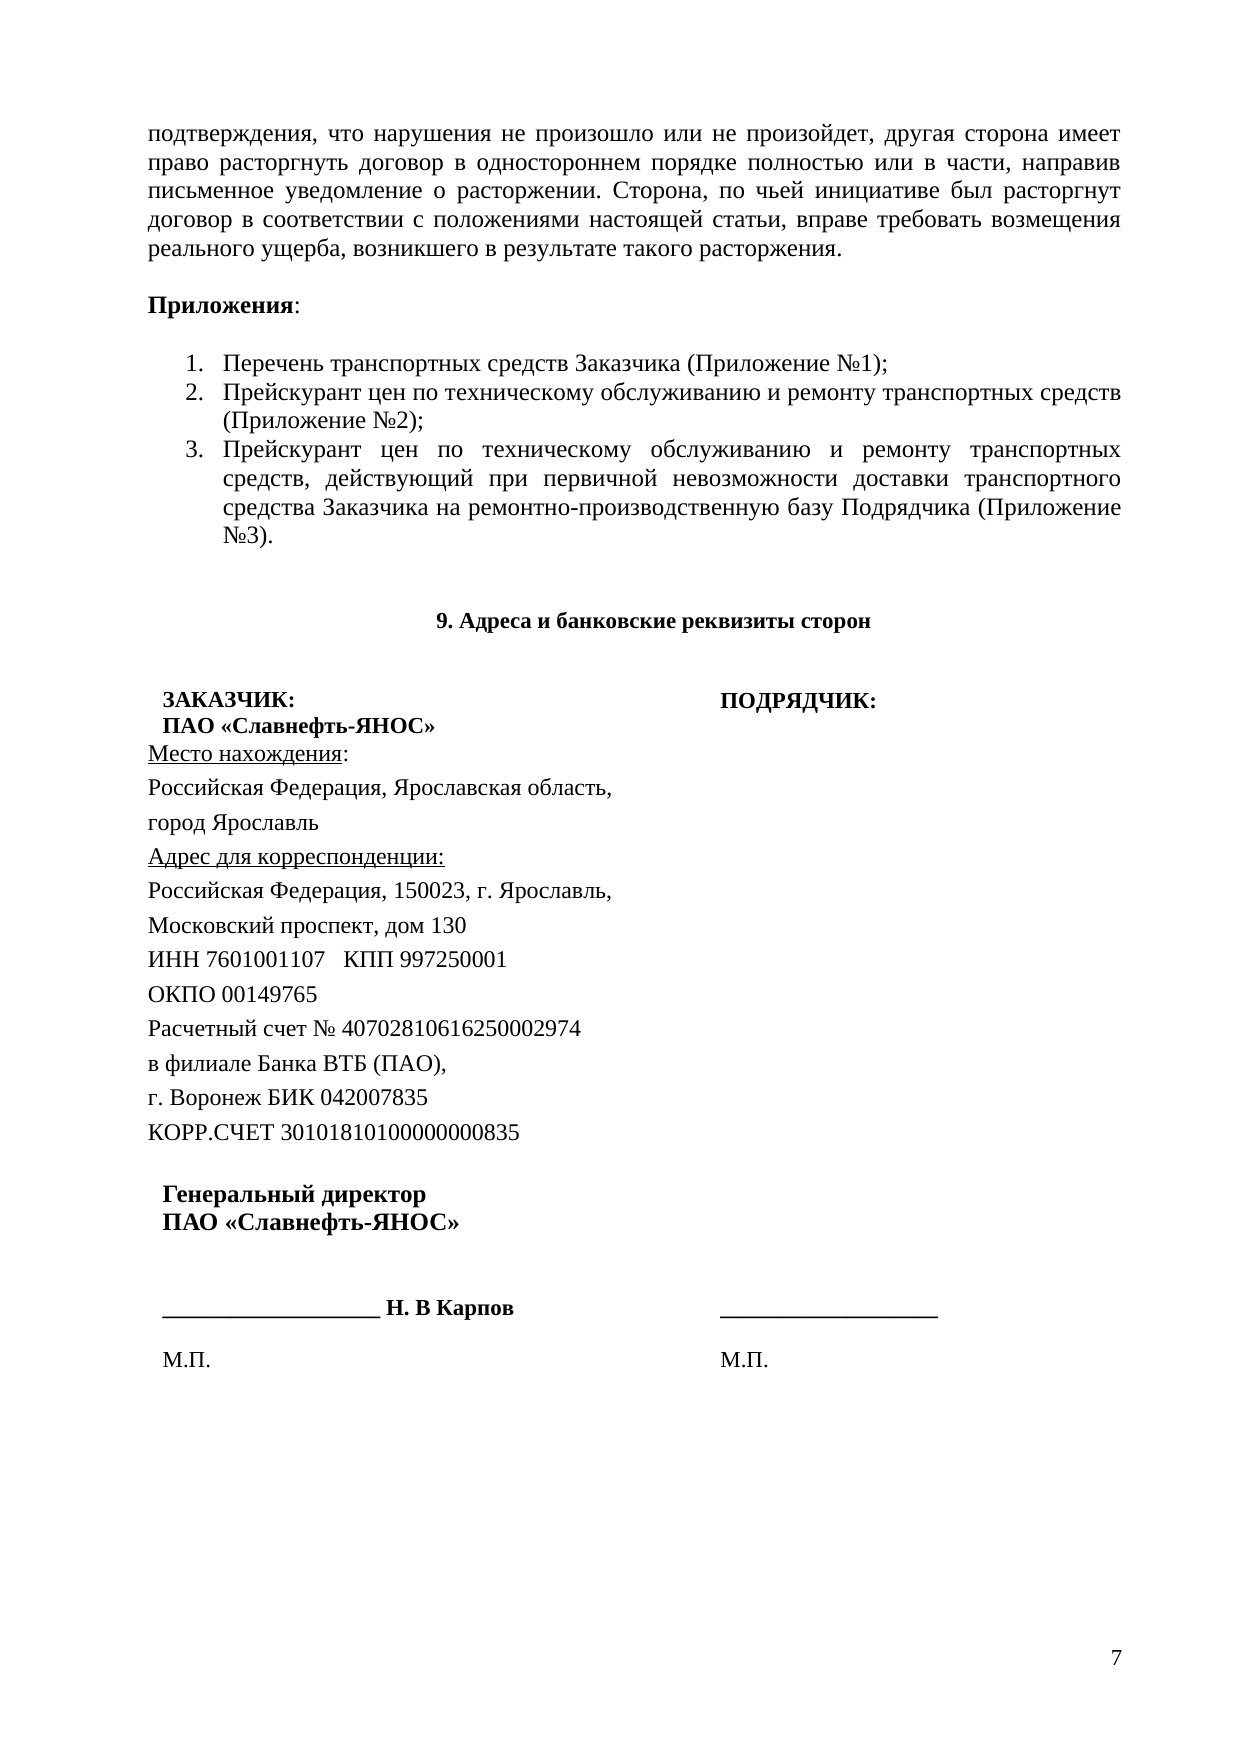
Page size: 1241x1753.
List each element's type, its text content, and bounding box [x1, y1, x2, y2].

list Приложения: [148, 291, 1122, 319]
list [148, 118, 1122, 262]
list Прейскурант цен по техническому обслуживанию и ремонту транспортных средств (Приложение №2); [185, 377, 1122, 434]
list Прейскурант цен по техническому обслуживанию и ремонту транспортных средств, действующий при первичной невозможности доставки транспортного средства Заказчика на ремонтно-производственную базу Подрядчика (Приложение №3). [185, 434, 1122, 549]
list Перечень транспортных средств Заказчика (Приложение №1); [185, 348, 1122, 377]
table_header ЗАКАЗЧИК: ПАО «Славнефть-ЯНОС» Место нахождения: Российская Федерация, Ярославская область, город Ярославль Адрес для корреспонденции: Российская Федерация, . Ярославль, Московский проспект, дом 130 ИНН 7601001107 КПП 997250001 ОКПО 00149765 Расчетный счет № 40702810616250002974 в филиале Банка ВТБ (ПАО), г. Воронеж БИК 042007835 КОРР.СЧЕТ 30101810100000000835 Генеральный директор ПАО «Славнефть-ЯНОС» ___________________ Н. В Карпов М.П. [136, 660, 694, 1373]
list 9. Адреса и банковские реквизиты сторон [185, 607, 1122, 633]
table_header ПОДРЯДЧИК: ___________________ М.П. [694, 660, 1192, 1373]
